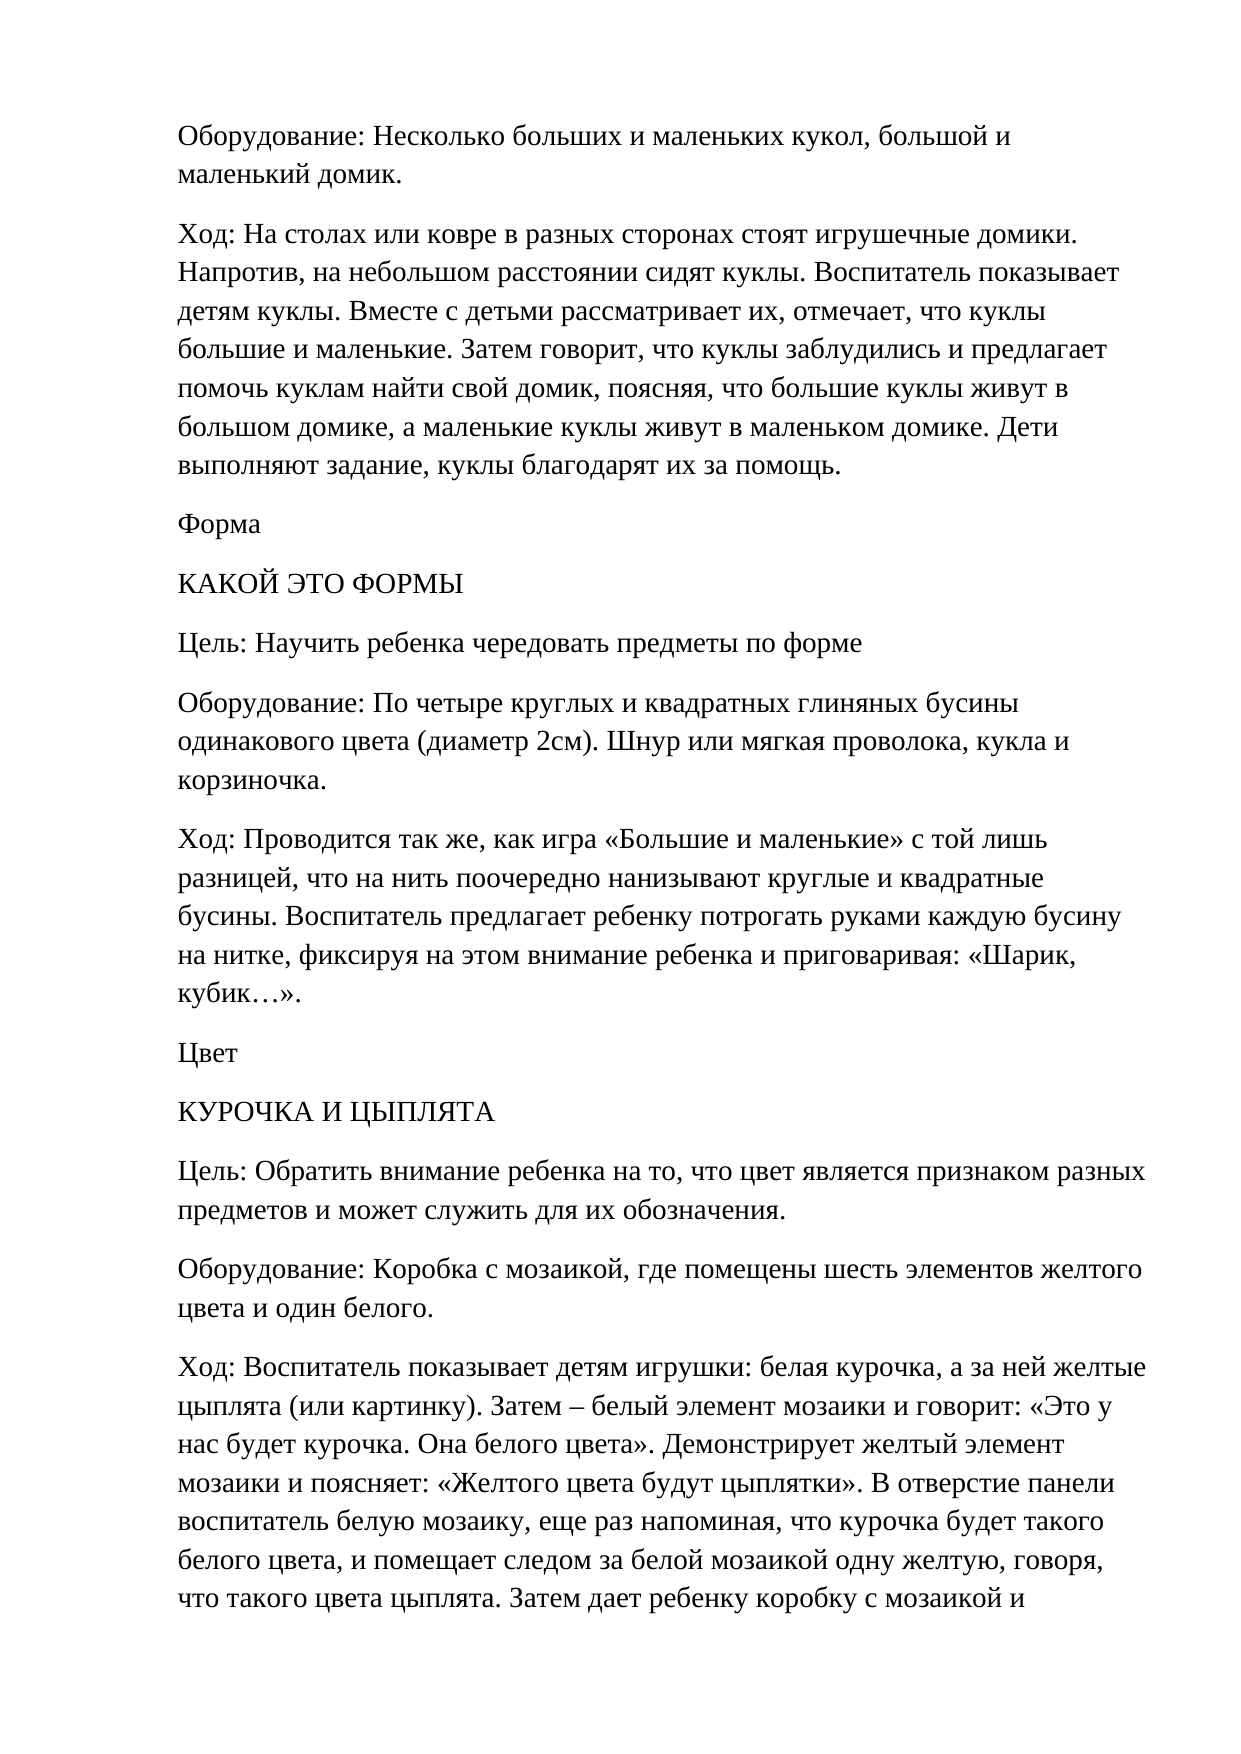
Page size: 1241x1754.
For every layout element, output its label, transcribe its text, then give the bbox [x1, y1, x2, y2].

text Оборудование: Коробка с мозаикой, где помещены шесть элементов желтого цвета и один белого. [177, 1251, 1152, 1323]
text Оборудование: По четыре круглых и квадратных глиняных бусины одинакового цвета (диаметр 2см). Шнур или мягкая проволока, кукла и корзиночка. [177, 685, 1152, 795]
text Цель: Обратить внимание ребенка на то, что цвет является признаком разных предметов и может служить для их обозначения. [177, 1153, 1152, 1226]
text Цвет [177, 1035, 1152, 1068]
text КАКОЙ ЭТО ФОРМЫ [177, 566, 1152, 599]
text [177, 1349, 1152, 1614]
text Ход: На столах или ковре в разных сторонах стоят игрушечные домики. Напротив, на небольшом расстоянии сидят куклы. Воспитатель показывает детям куклы. Вместе с детьми рассматривает их, отмечает, что куклы большие и маленькие. Затем говорит, что куклы заблудились и предлагает помочь куклам найти свой домик, поясняя, что большие куклы живут в большом домике, а маленькие куклы живут в маленьком домике. Дети выполняют задание, куклы благодарят их за помощь. [177, 216, 1152, 481]
text Ход: Проводится так же, как игра «Большие и маленькие» с той лишь разницей, что на нить поочередно нанизывают круглые и квадратные бусины. Воспитатель предлагает ребенку потрогать руками каждую бусину на нитке, фиксируя на этом внимание ребенка и приговаривая: «Шарик, кубик…». [177, 821, 1152, 1009]
text КУРОЧКА И ЦЫПЛЯТА [177, 1094, 1152, 1128]
text Форма [177, 507, 1152, 540]
text Цель: Научить ребенка чередовать предметы по форме [177, 625, 1152, 659]
text Оборудование: Несколько больших и маленьких кукол, большой и маленький домик. [177, 118, 1152, 190]
